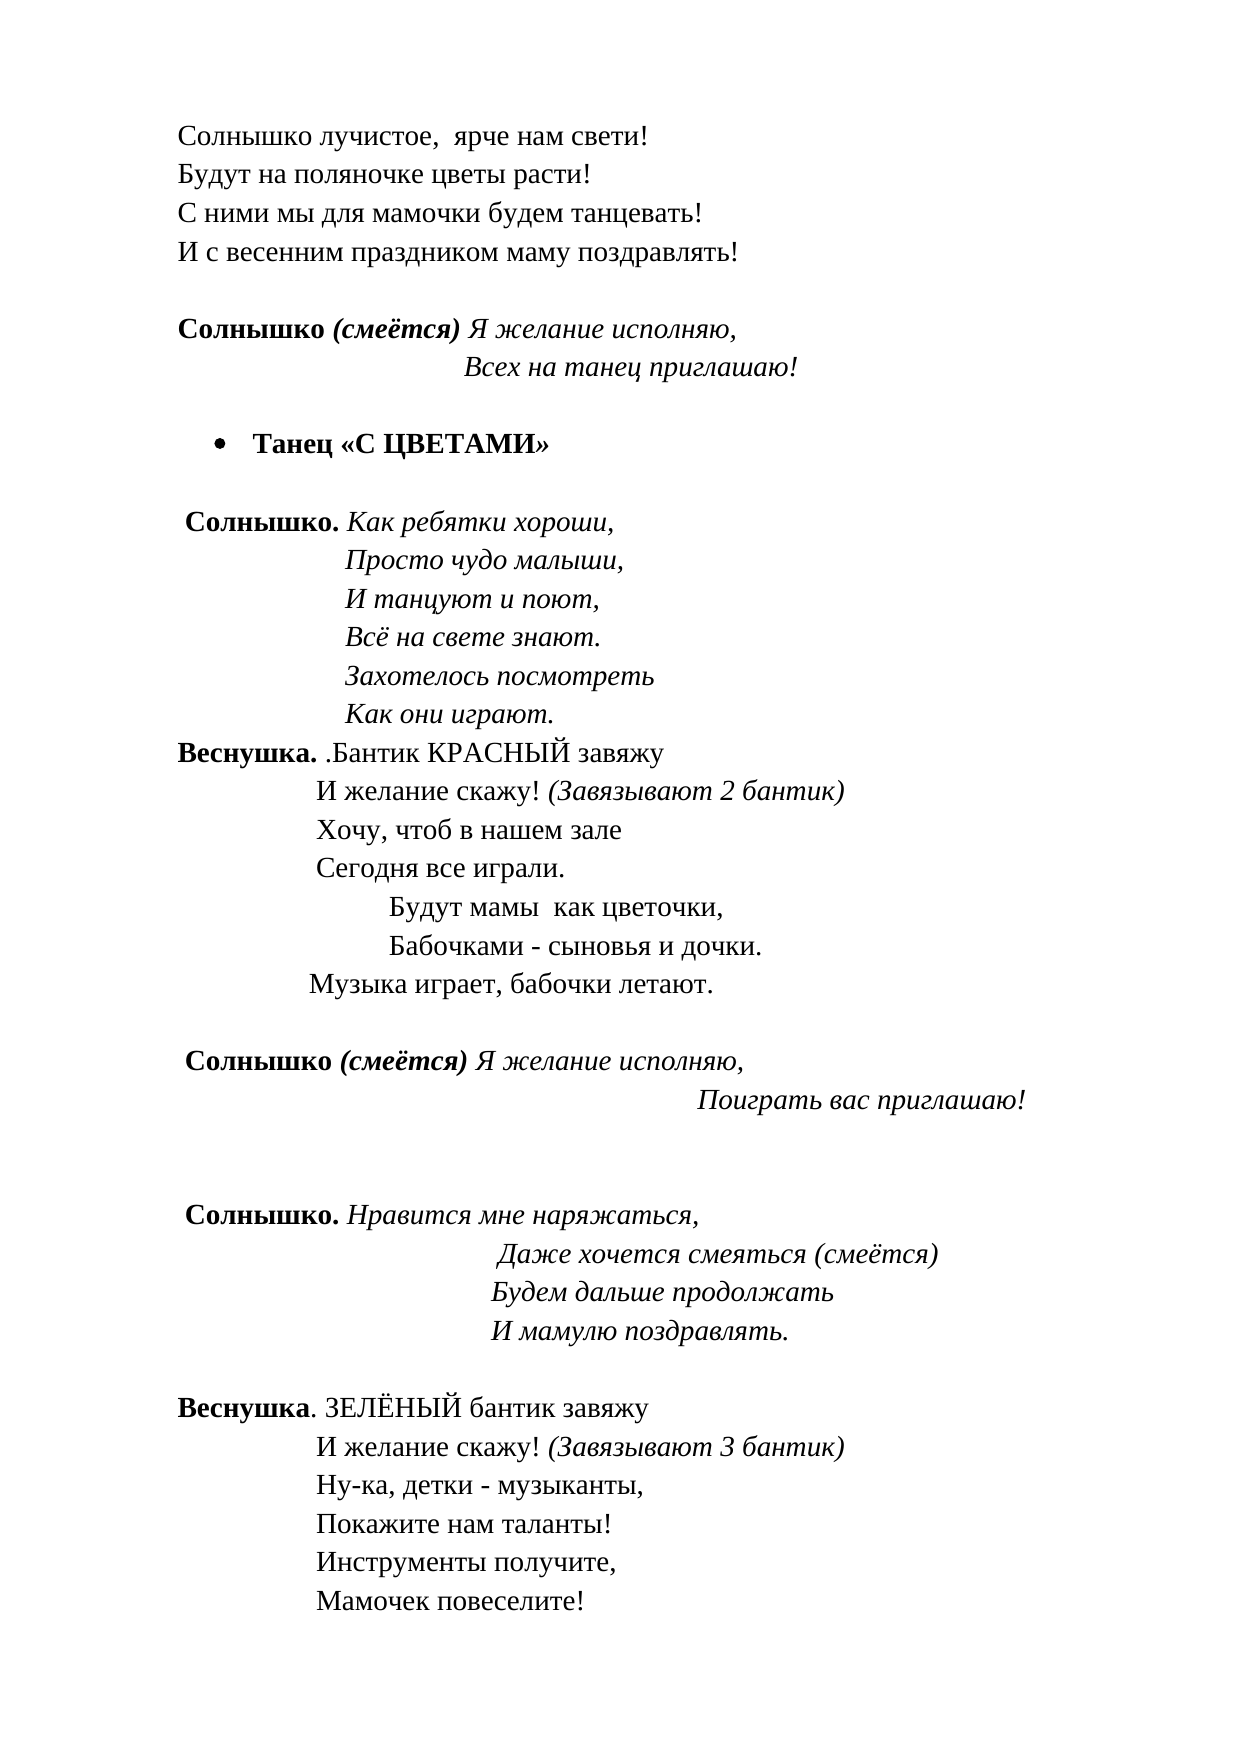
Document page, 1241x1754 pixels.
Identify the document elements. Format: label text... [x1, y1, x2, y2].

text Солнышко (смеётся) Я желание исполняю, [177, 311, 1152, 344]
text Музыка играет, бабочки летают. [177, 966, 1152, 1000]
text Солнышко лучистое, ярче нам свети! [177, 118, 1152, 152]
text И с весенним праздником маму поздравлять! [177, 234, 1152, 267]
text Будут на поляночке цветы расти! [177, 157, 1152, 190]
list Всех на танец приглашаю! [252, 349, 1152, 383]
text Солнышко. Как ребятки хороши, Просто чудо малыши, И танцуют и поют, Всё на свете знают. Захотелось посмотреть Как они играют. [177, 504, 1152, 730]
text Покажите нам таланты! [177, 1506, 1152, 1539]
text Хочу, чтоб в нашем зале [177, 812, 1152, 846]
text Ну-ка, детки - музыканты, [177, 1467, 1152, 1501]
text С ними мы для мамочки будем танцевать! [177, 195, 1152, 229]
text Инструменты получите, Мамочек повеселите! [177, 1544, 1152, 1616]
text Будут мамы как цветочки, [177, 889, 1152, 923]
text Бабочками - сыновья и дочки. [177, 928, 1152, 961]
list Поиграть вас приглашаю! [252, 1082, 1152, 1115]
text Веснушка. .Бантик КРАСНЫЙ завяжу И желание скажу! (Завязывают 2 бантик) [177, 735, 1152, 807]
text Сегодня все играли. [177, 851, 1152, 884]
text Веснушка. ЗЕЛЁНЫЙ бантик завяжу И желание скажу! (Завязывают 3 бантик) [177, 1390, 1152, 1462]
text Солнышко. Нравится мне наряжаться, Даже хочется смеяться (смеётся) Будем дальше продолжать И мамулю поздравлять. [177, 1197, 1152, 1347]
list Танец «С ЦВЕТАМИ» [215, 426, 1152, 460]
text Солнышко (смеётся) Я желание исполняю, [177, 1043, 1152, 1077]
